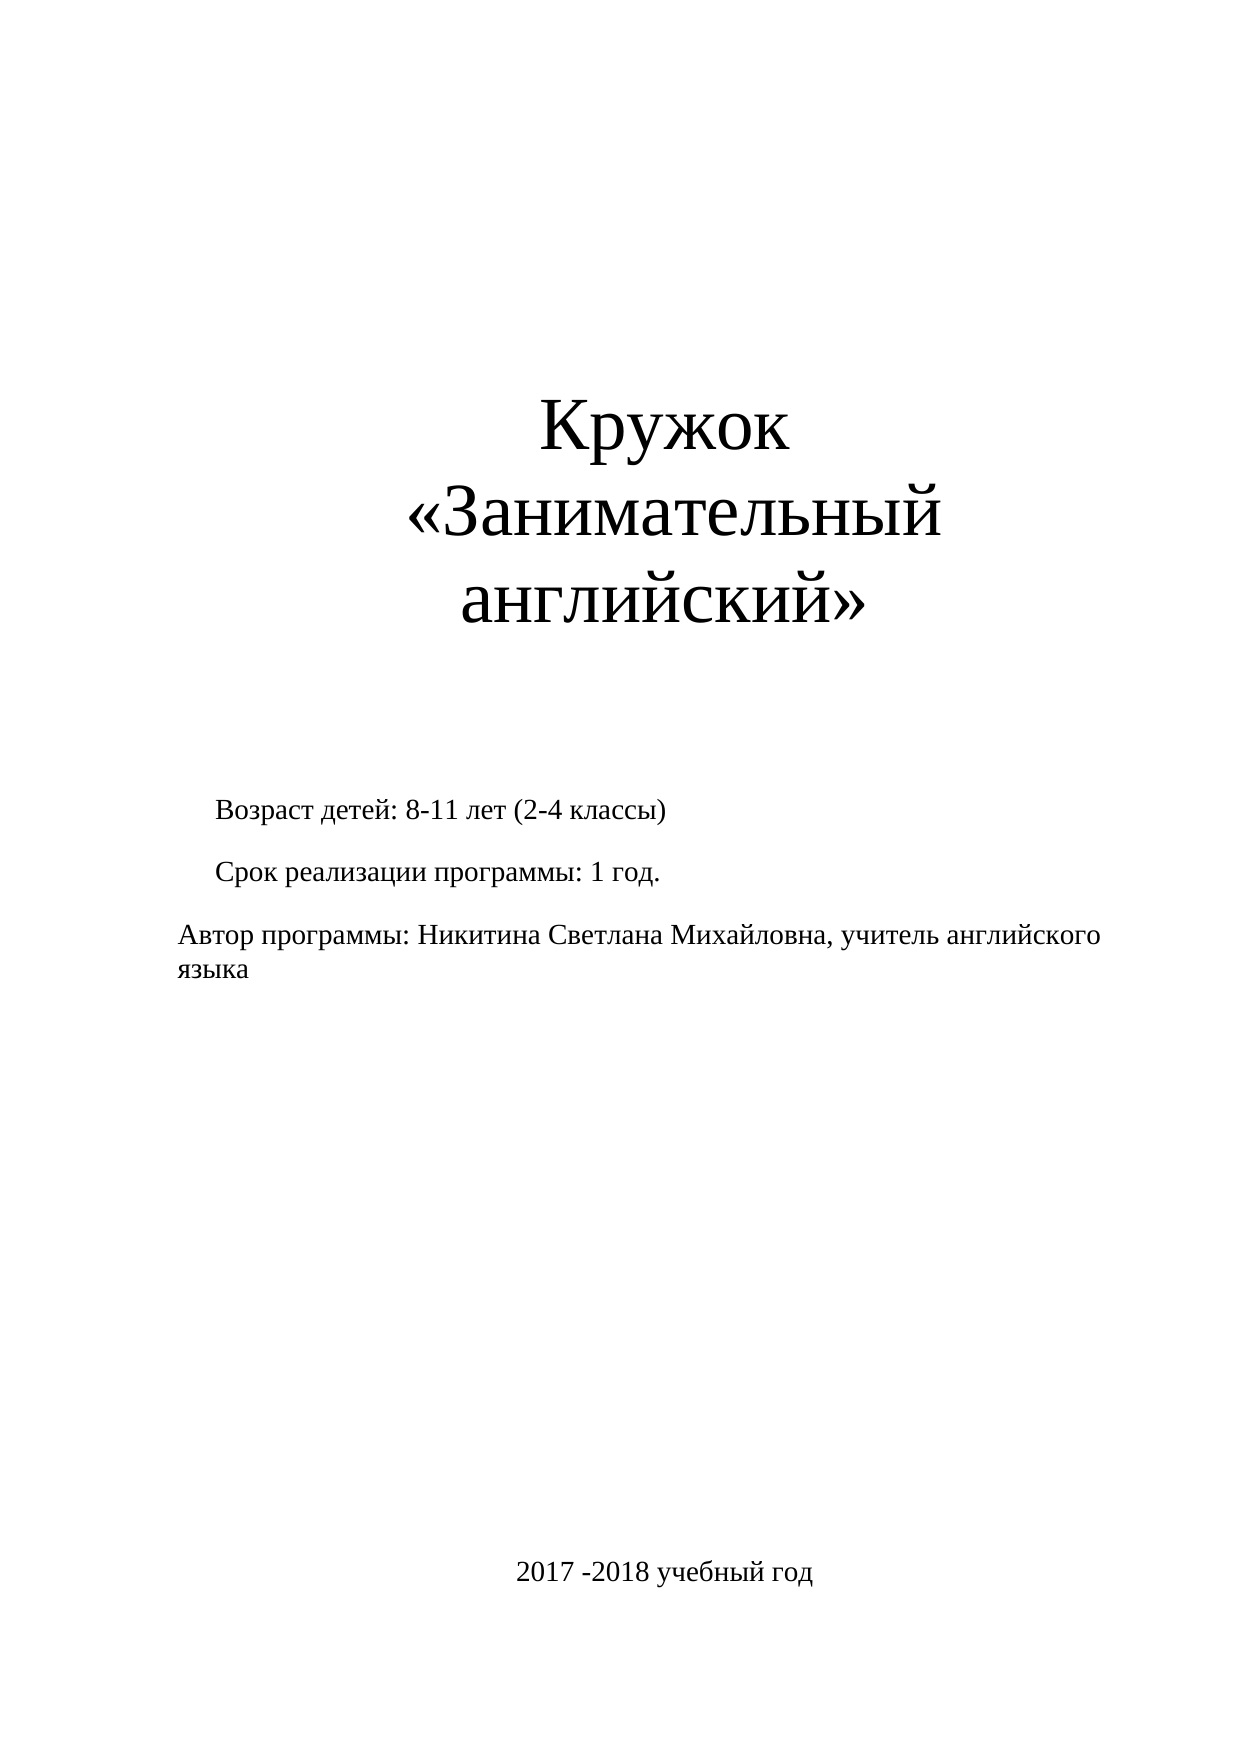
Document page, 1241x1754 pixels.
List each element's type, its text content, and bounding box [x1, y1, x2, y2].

text Срок реализации программы: 1 год. [215, 854, 1152, 888]
text «Занимательный английский» [177, 466, 1152, 638]
text Автор программы: Никитина Светлана Михайловна, учитель английского языка [177, 917, 1152, 984]
text Возраст детей: 8-11 лет (2-4 классы) [215, 792, 1152, 825]
text Кружок [177, 379, 1152, 466]
text 2017 -2018 учебный год [177, 1554, 1152, 1588]
